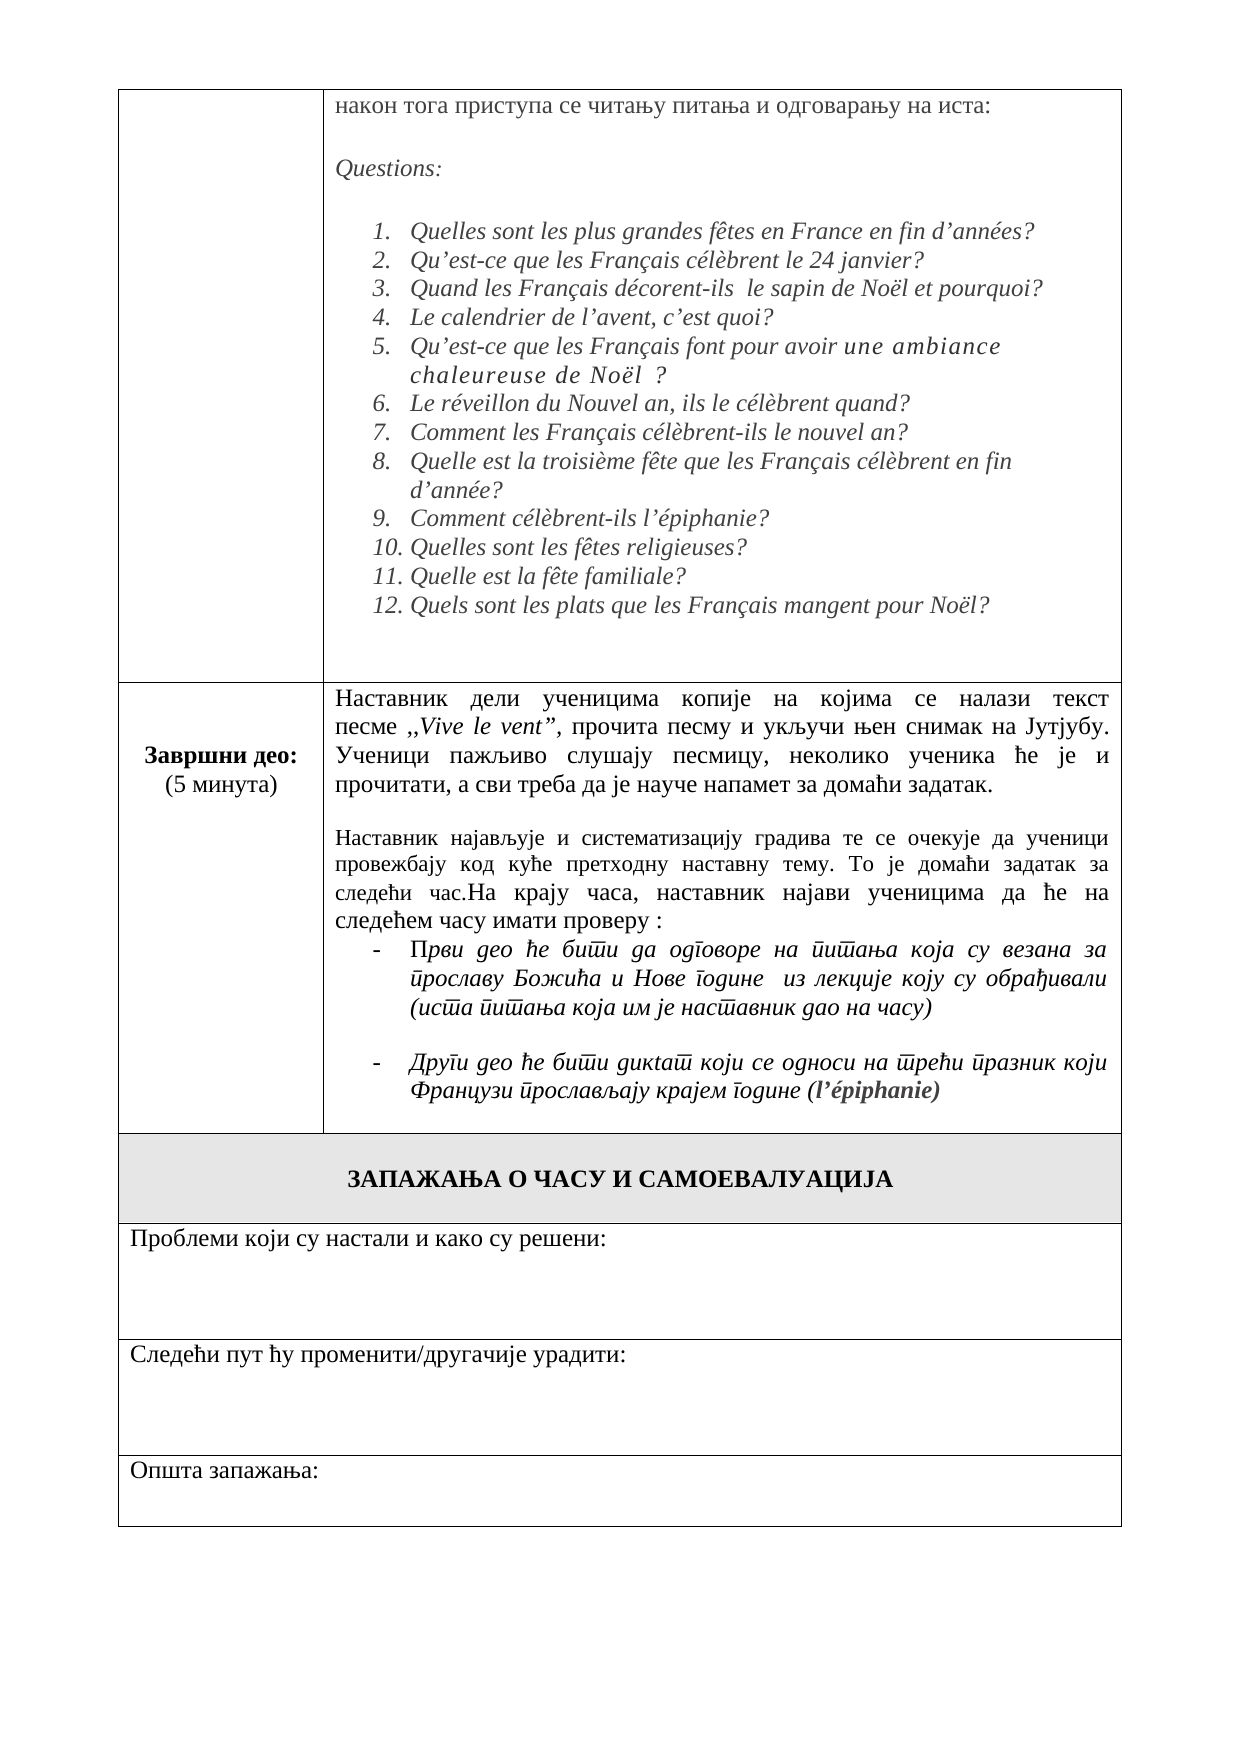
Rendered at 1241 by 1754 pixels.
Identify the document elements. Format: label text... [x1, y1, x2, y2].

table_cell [119, 90, 323, 682]
table_cell Завршни део: (5 минута) [119, 683, 323, 1133]
table_cell Наставник дели ученицима копије на којима се налази текст песме ,,Vive le vent”, прочита песму и укључи њен снимак на Јутјубу. Ученици пажљиво слушају песмицу, неколико ученика ће је и прочитати, а сви треба да је науче напамет за домаћи задатак. Наставник најављује и систематизацију градива те се очекује да ученици провежбају код куће претходну наставну тему. То је домаћи задатак за следећи час.На крају часа, наставник најави ученицима да ће на следећем часу имати проверу : Први део ће бити да одговоре на питања која су везана за прославу Божића и Нове године из лекције коју су обрађивали (иста питања која им је наставник дао на часу) Други део ће бити дикtат који се односи на трећи празник који Французи прослављају крајем године (l’épiphanie) [324, 683, 1121, 1133]
table_cell Проблеми који су настали и како су решени: [119, 1224, 1121, 1338]
table_cell Општа запажања: [119, 1456, 1121, 1526]
table_cell ЗАПАЖАЊА О ЧАСУ И САМОЕВАЛУАЦИЈА [119, 1134, 1121, 1222]
table_cell Следећи пут ћу променити/другачије урадити: [119, 1340, 1121, 1454]
